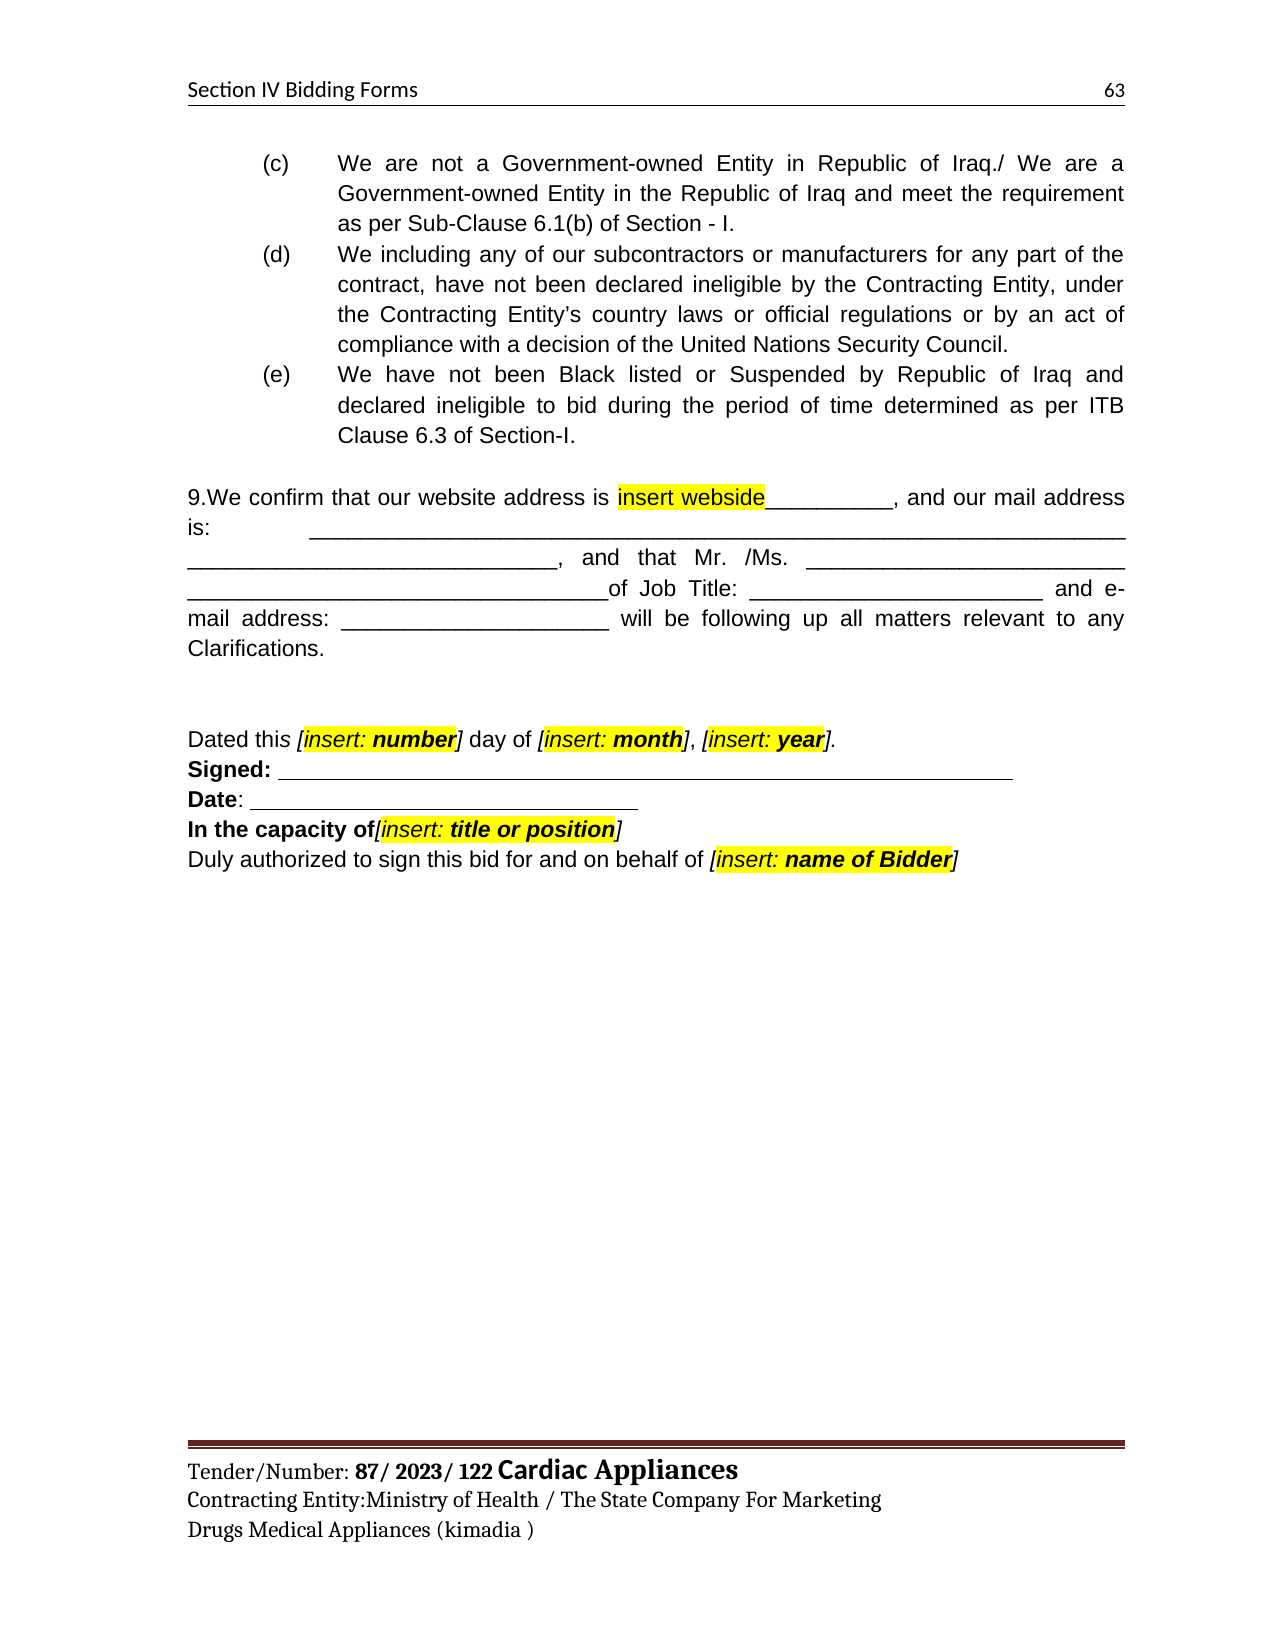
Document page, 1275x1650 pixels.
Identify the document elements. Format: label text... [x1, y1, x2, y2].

text (d) We including any of our subcontractors or manufacturers for any part of the contract, have not been declared ineligible by the Contracting Entity, under the Contracting Entity’s country laws or official regulations or by an act of compliance with a decision of the United Nations Security Council. [262, 241, 1125, 358]
text Dated this [insert: number] day of [insert: month], [insert: year]. [824, 726, 1125, 752]
text In the capacity of[insert: title or position] [187, 816, 381, 843]
text (c) We are not a Government-owned Entity in Republic of Iraq./ We are a Government-owned Entity in the Republic of Iraq and meet the requirement as per Sub-Clause 6.1(b) of Section - I. [262, 150, 1125, 237]
text Duly authorized to sign this bid for and on behalf of [insert: name of Bidder] [187, 846, 716, 873]
text In the capacity of[insert: title or position] [615, 816, 1125, 843]
text (e) We have not been Black listed or Suspended by Republic of Iraq and declared ineligible to bid during the period of time determined as per ITB Clause 6.3 of Section-I. [262, 361, 1125, 448]
text Signed: [187, 756, 1125, 782]
text 9.We confirm that our website address is insert webside__________, and our mail address is: ________________________________________________________________ _____________________________, and that Mr. /Ms. _________________________ _________________________________of Job Title: _______________________ and e-mail address: _____________________ will be following up all matters relevant to any Clarifications. [187, 484, 1125, 661]
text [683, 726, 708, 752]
text Date: [187, 786, 1125, 812]
